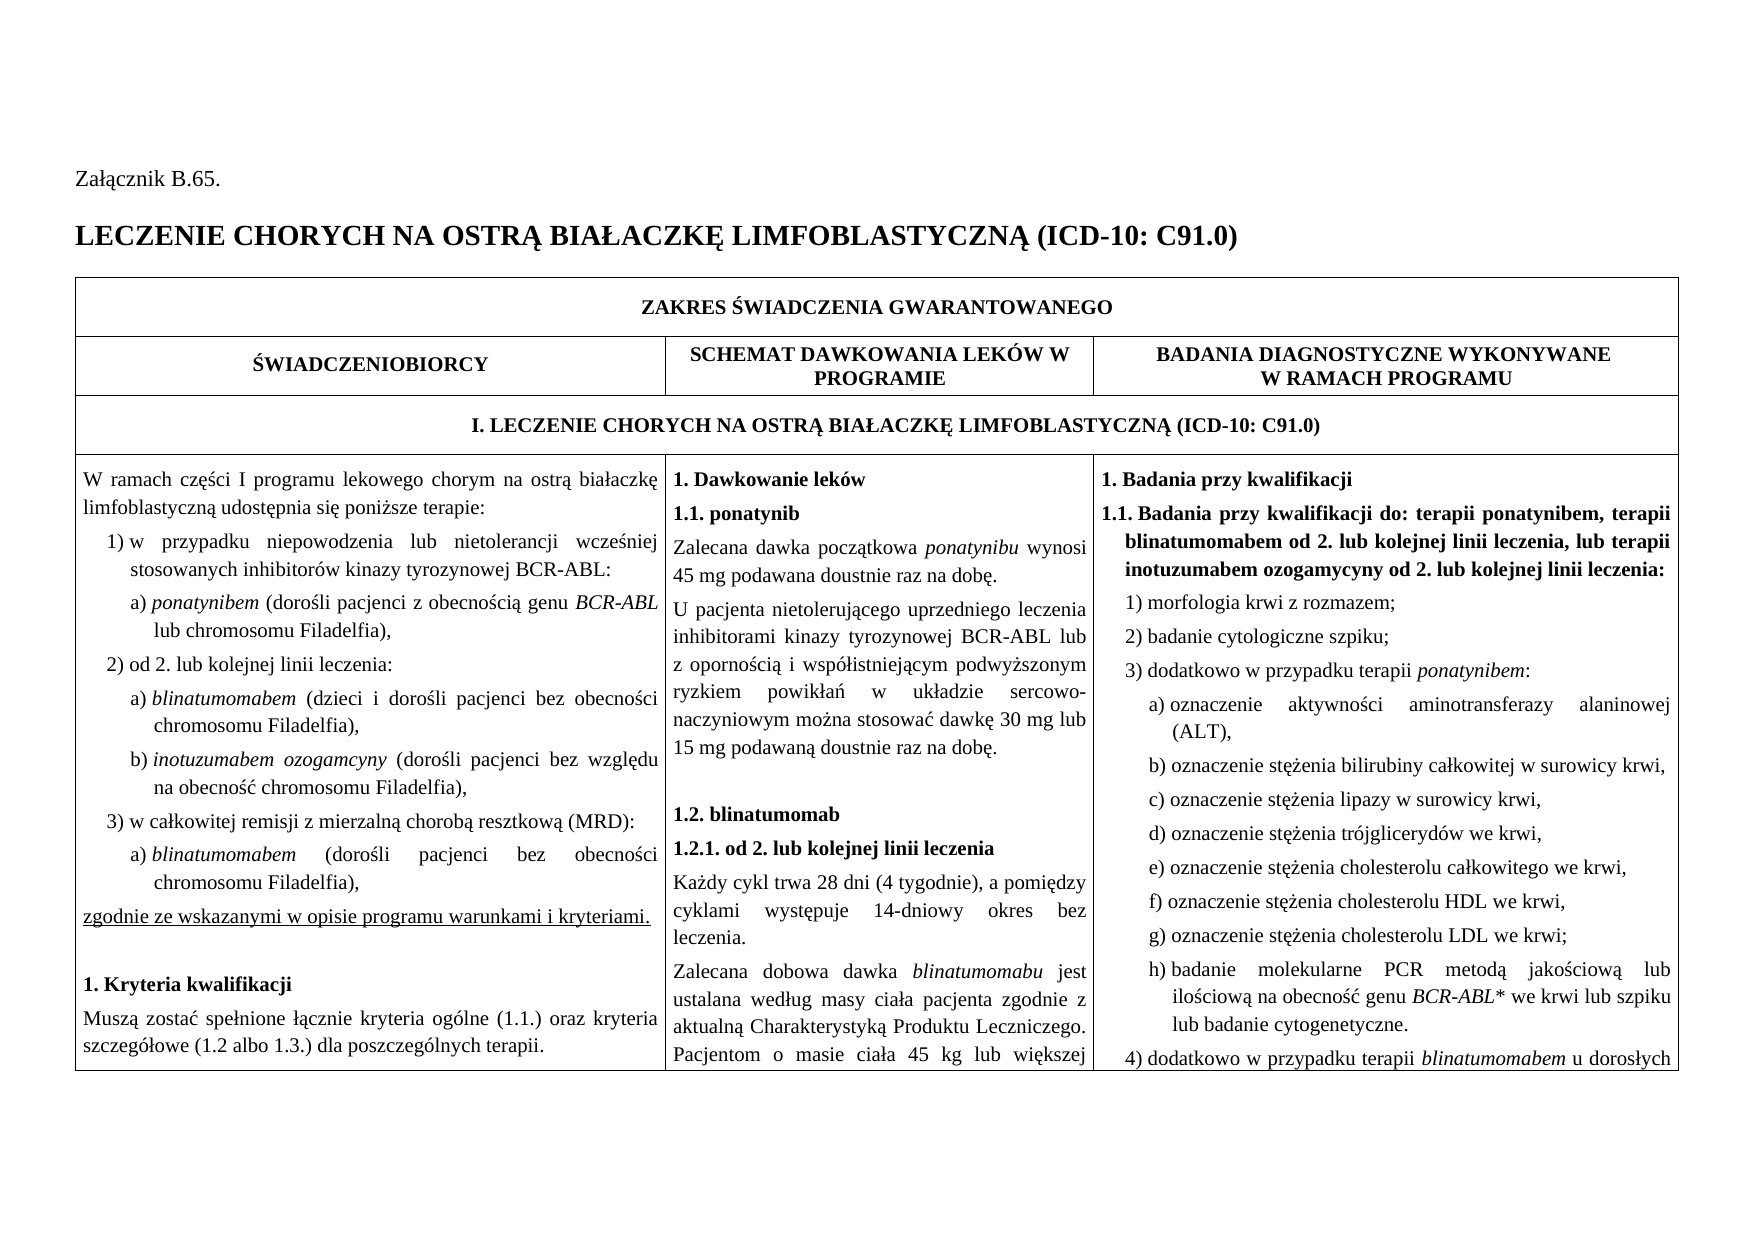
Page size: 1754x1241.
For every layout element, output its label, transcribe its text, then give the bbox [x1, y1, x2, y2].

table_cell SCHEMAT DAWKOWANIA LEKÓW W PROGRAMIE [666, 337, 1093, 395]
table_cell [1094, 455, 1678, 1069]
table_cell LECZENIE CHORYCH NA OSTRĄ BIAŁACZKĘ LIMFOBLASTYCZNĄ (ICD-10: C91.0) [76, 396, 1678, 454]
table_header ZAKRES ŚWIADCZENIA GWARANTOWANEGO [76, 278, 1678, 336]
table_cell ŚWIADCZENIOBIORCY [76, 337, 665, 395]
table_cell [666, 455, 1093, 1069]
text Załącznik B.65. [75, 165, 1679, 192]
table_cell BADANIA DIAGNOSTYCZNE WYKONYWANE W RAMACH PROGRAMU [1094, 337, 1678, 395]
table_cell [76, 455, 665, 1069]
text LECZENIE CHORYCH NA OSTRĄ BIAŁACZKĘ LIMFOBLASTYCZNĄ (ICD-10: C91.0) [75, 218, 1679, 252]
